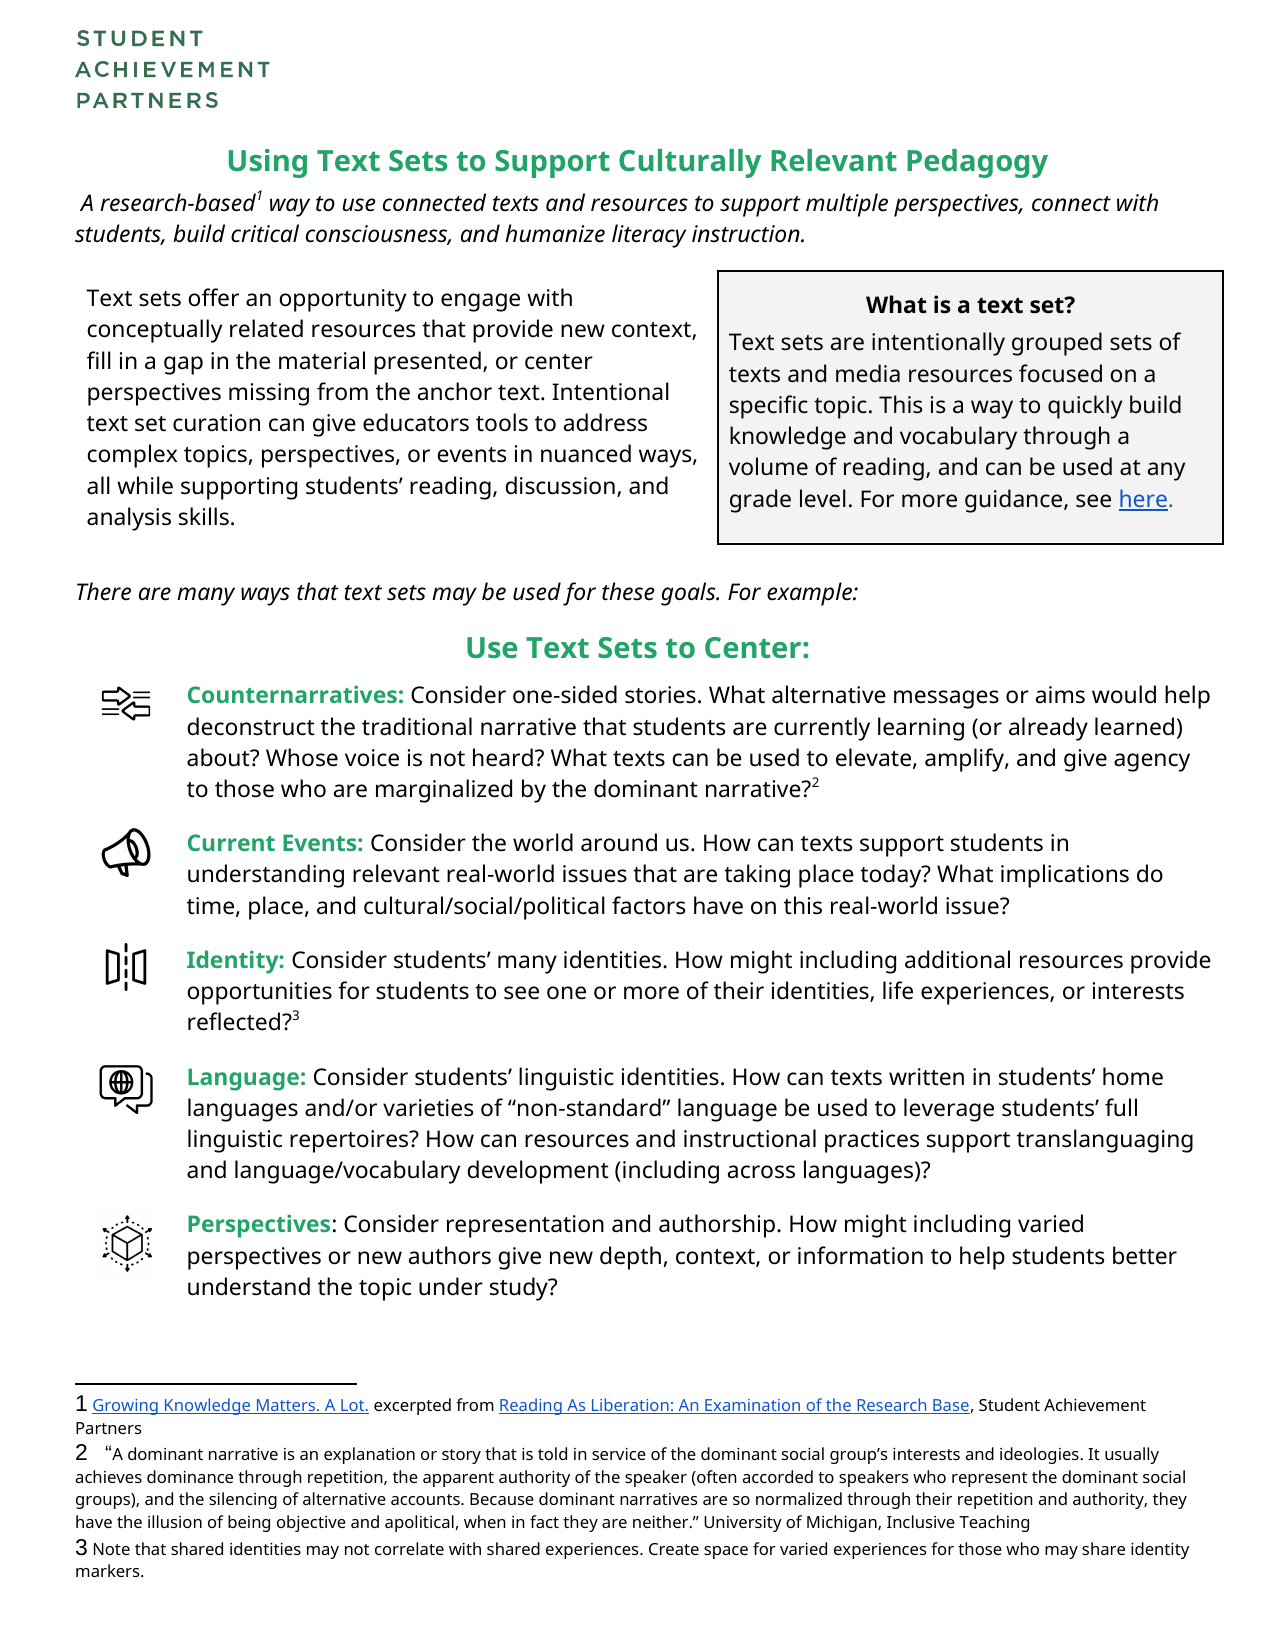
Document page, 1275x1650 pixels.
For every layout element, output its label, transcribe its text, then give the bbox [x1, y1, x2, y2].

table_header What is a text set? Text sets are intentionally grouped sets of texts and media resources focused on a specific topic. This is a way to quickly build knowledge and vocabulary through a volume of reading, and can be used at any grade level. For more guidance, see here. [719, 272, 1222, 542]
table_cell Perspectives: Consider representation and authorship. How might including varied perspectives or new authors give new depth, context, or information to help students better understand the topic under study? [177, 1198, 1222, 1312]
table_header Text sets offer an opportunity to engage with conceptually related resources that provide new context, fill in a gap in the material presented, or center perspectives missing from the anchor text. Intentional text set curation can give educators tools to address complex topics, perspectives, or events in nuanced ways, all while supporting students’ reading, discussion, and analysis skills. [77, 272, 717, 542]
table_header Counternarratives: Consider one-sided stories. What alternative messages or aims would help deconstruct the traditional narrative that students are currently learning (or already learned) about? Whose voice is not heard? What texts can be used to elevate, amplify, and give agency to those who are marginalized by the dominant narrative? [177, 669, 1222, 814]
table_cell Current Events: Consider the world around us. How can texts support students in understanding relevant real-world issues that are taking place today? What implications do time, place, and cultural/social/political factors have on this real-world issue? [177, 817, 1222, 931]
picture [101, 679, 151, 728]
picture [95, 1208, 157, 1278]
table_cell [77, 933, 175, 1048]
table_cell Identity: Consider students’ many identities. How might including additional resources provide opportunities for students to see one or more of their identities, life experiences, or interests reflected? [177, 933, 1222, 1048]
picture [100, 827, 152, 879]
table_cell [77, 1050, 175, 1196]
text Using Text Sets to Support Culturally Relevant Pedagogy [75, 140, 1200, 180]
table_cell [77, 1198, 175, 1312]
text There are many ways that text sets may be used for these goals. For example: [75, 576, 1200, 607]
table_cell Language: Consider students’ linguistic identities. How can texts written in students’ home languages and/or varieties of “non-standard” language be used to leverage students’ full linguistic repertoires? How can resources and instructional practices support translanguaging and language/vocabulary development (including across languages)? [177, 1050, 1222, 1196]
table_cell [77, 817, 175, 931]
picture [97, 1060, 155, 1119]
picture [75, 30, 270, 108]
text Use Text Sets to Center: [75, 627, 1200, 667]
picture [102, 943, 150, 991]
text A research-based way to use connected texts and resources to support multiple perspectives, connect with students, build critical consciousness, and humanize literacy instruction. [75, 186, 1200, 249]
table_header [77, 669, 175, 814]
